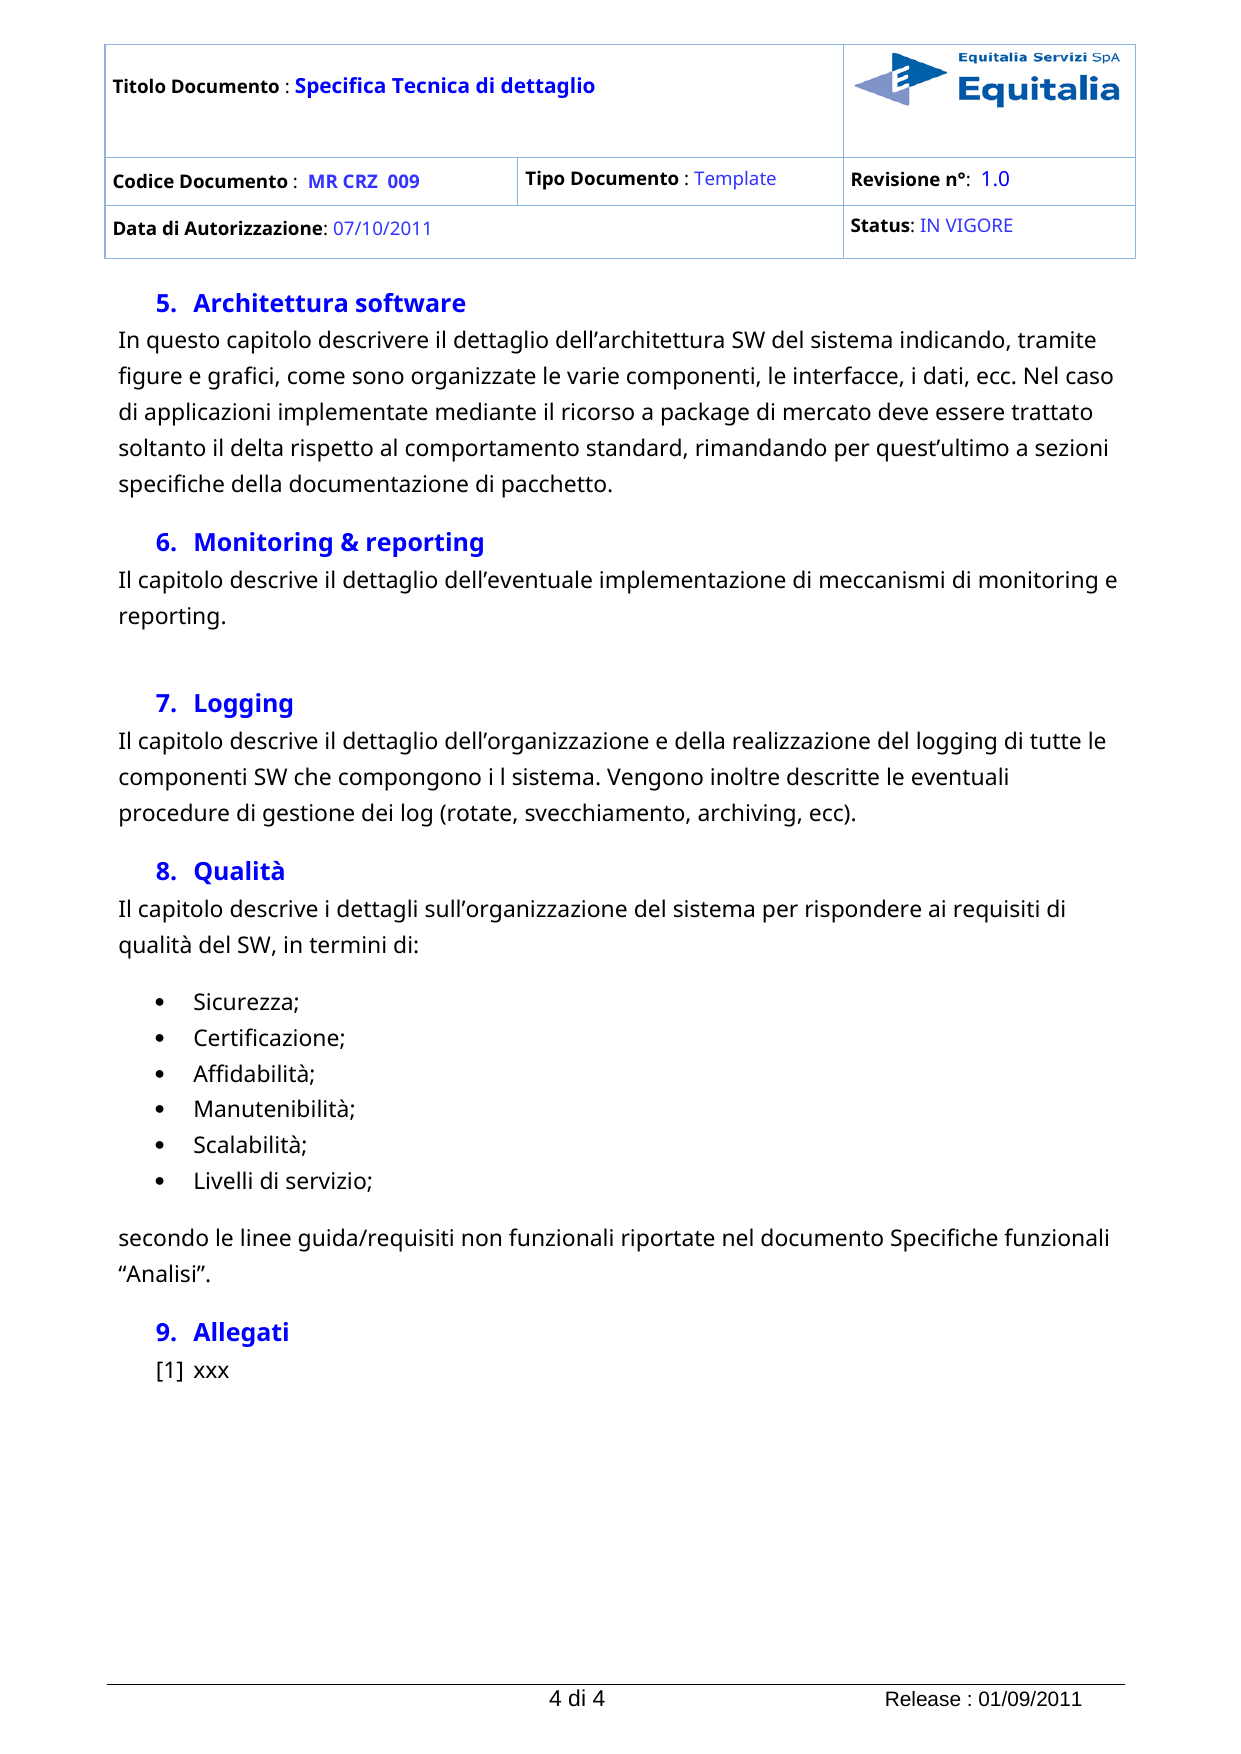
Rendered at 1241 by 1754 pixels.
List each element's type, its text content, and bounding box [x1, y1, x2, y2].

text Il capitolo descrive i dettagli sull’organizzazione del sistema per rispondere ai requisiti di qualità del SW, in termini di: [118, 893, 1122, 960]
text In questo capitolo descrivere il dettaglio dell’architettura SW del sistema indicando, tramite figure e grafici, come sono organizzate le varie componenti, le interfacce, i dati, ecc. Nel caso di applicazioni implementate mediante il ricorso a package di mercato deve essere trattato soltanto il delta rispetto al comportamento standard, rimandando per quest’ultimo a sezioni specifiche della documentazione di pacchetto. [118, 324, 1122, 499]
subtitle Monitoring & reporting [156, 525, 1122, 559]
list Scalabilità; [156, 1129, 1122, 1161]
text secondo le linee guida/requisiti non funzionali riportate nel documento Specifiche funzionali “Analisi”. [118, 1222, 1122, 1289]
list xxx [156, 1354, 1122, 1385]
subtitle Logging [156, 686, 1122, 720]
list Certificazione; [156, 1022, 1122, 1053]
list Manutenibilità; [156, 1093, 1122, 1125]
subtitle Architettura software [156, 285, 1122, 319]
list Affidabilità; [156, 1057, 1122, 1089]
text Il capitolo descrive il dettaglio dell’eventuale implementazione di meccanismi di monitoring e reporting. [118, 564, 1122, 631]
list Livelli di servizio; [156, 1165, 1122, 1197]
subtitle Allegati [156, 1315, 1122, 1349]
list Sicurezza; [156, 986, 1122, 1017]
picture [850, 45, 1129, 113]
text Il capitolo descrive il dettaglio dell’organizzazione e della realizzazione del logging di tutte le componenti SW che compongono i l sistema. Vengono inoltre descritte le eventuali procedure di gestione dei log (rotate, svecchiamento, archiving, ecc). [118, 725, 1122, 828]
subtitle Qualità [156, 854, 1122, 888]
